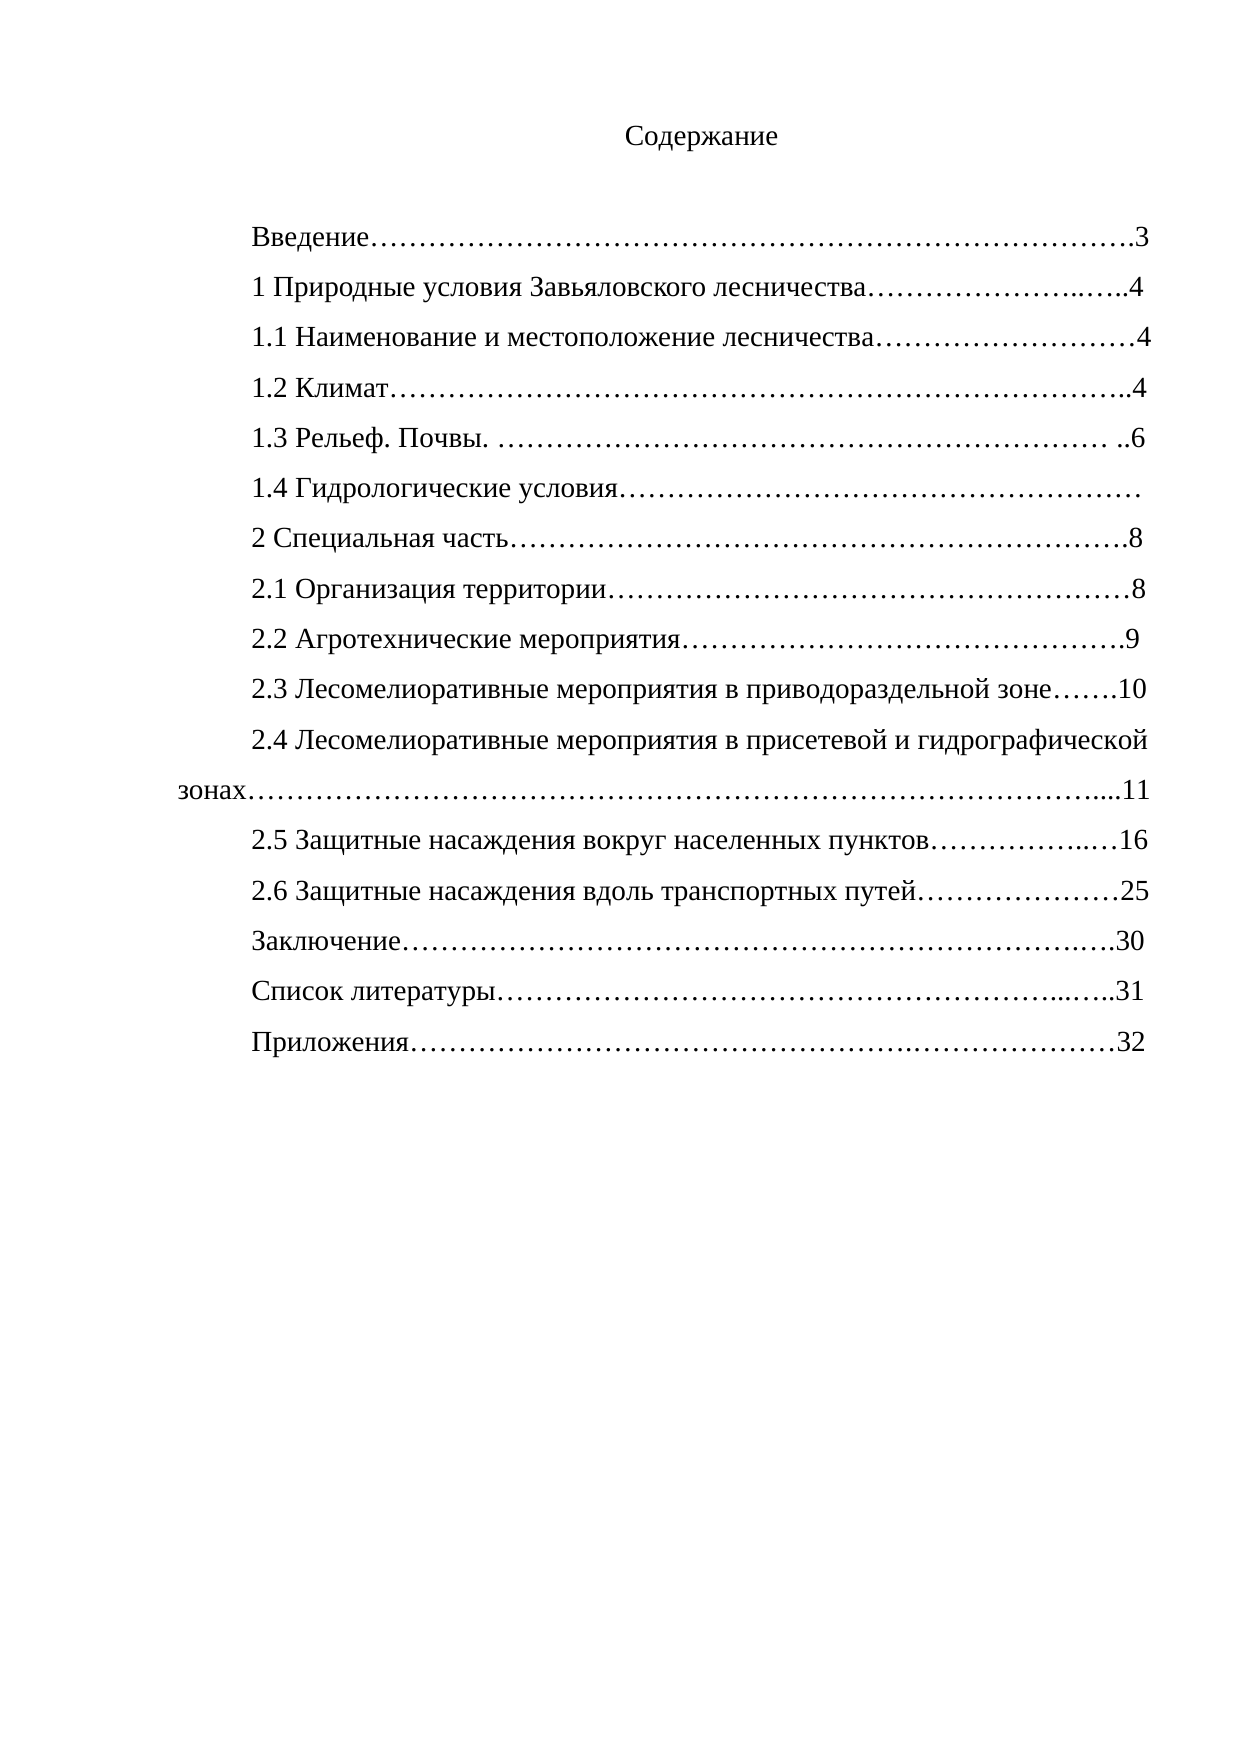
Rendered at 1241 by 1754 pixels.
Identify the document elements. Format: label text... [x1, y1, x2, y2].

text Введение…………………………………………………………………….3 [177, 219, 1152, 252]
text Содержание [177, 118, 1152, 152]
text 2.1 Организация территории………………………………………………8 [177, 571, 1152, 604]
text 2.6 Защитные насаждения вдоль транспортных путей…………………25 [177, 873, 1152, 906]
text 1.3 Рельеф. Почвы. ……………………………………………………… ..6 [177, 420, 1152, 453]
text 1.1 Наименование и местоположение лесничества………………………4 [177, 319, 1152, 353]
text 2 Специальная часть……………………………………………………….8 [177, 521, 1152, 554]
text 2.3 Лесомелиоративные мероприятия в приводораздельной зоне…….10 [177, 672, 1152, 705]
text 2.5 Защитные насаждения вокруг населенных пунктов……………..…16 [177, 822, 1152, 856]
text 1 Природные условия Завьяловского лесничества…………………..…..4 [177, 269, 1152, 303]
text Заключение…………………………………………………………….….30 [177, 923, 1152, 957]
text 1.4 Гидрологические условия……………………………………………… [177, 470, 1152, 504]
text Приложения…………………………………………….…………………32 [177, 1024, 1152, 1057]
text 2.4 Лесомелиоративные мероприятия в присетевой и гидрографической зонах……………………………………………………………………………....11 [177, 722, 1152, 806]
text Список литературы…………………………………………………...…..31 [177, 973, 1152, 1007]
text 1.2 Климат…………………………………………………………………..4 [177, 370, 1152, 403]
text 2.2 Агротехнические мероприятия……………………………………….9 [177, 621, 1152, 655]
